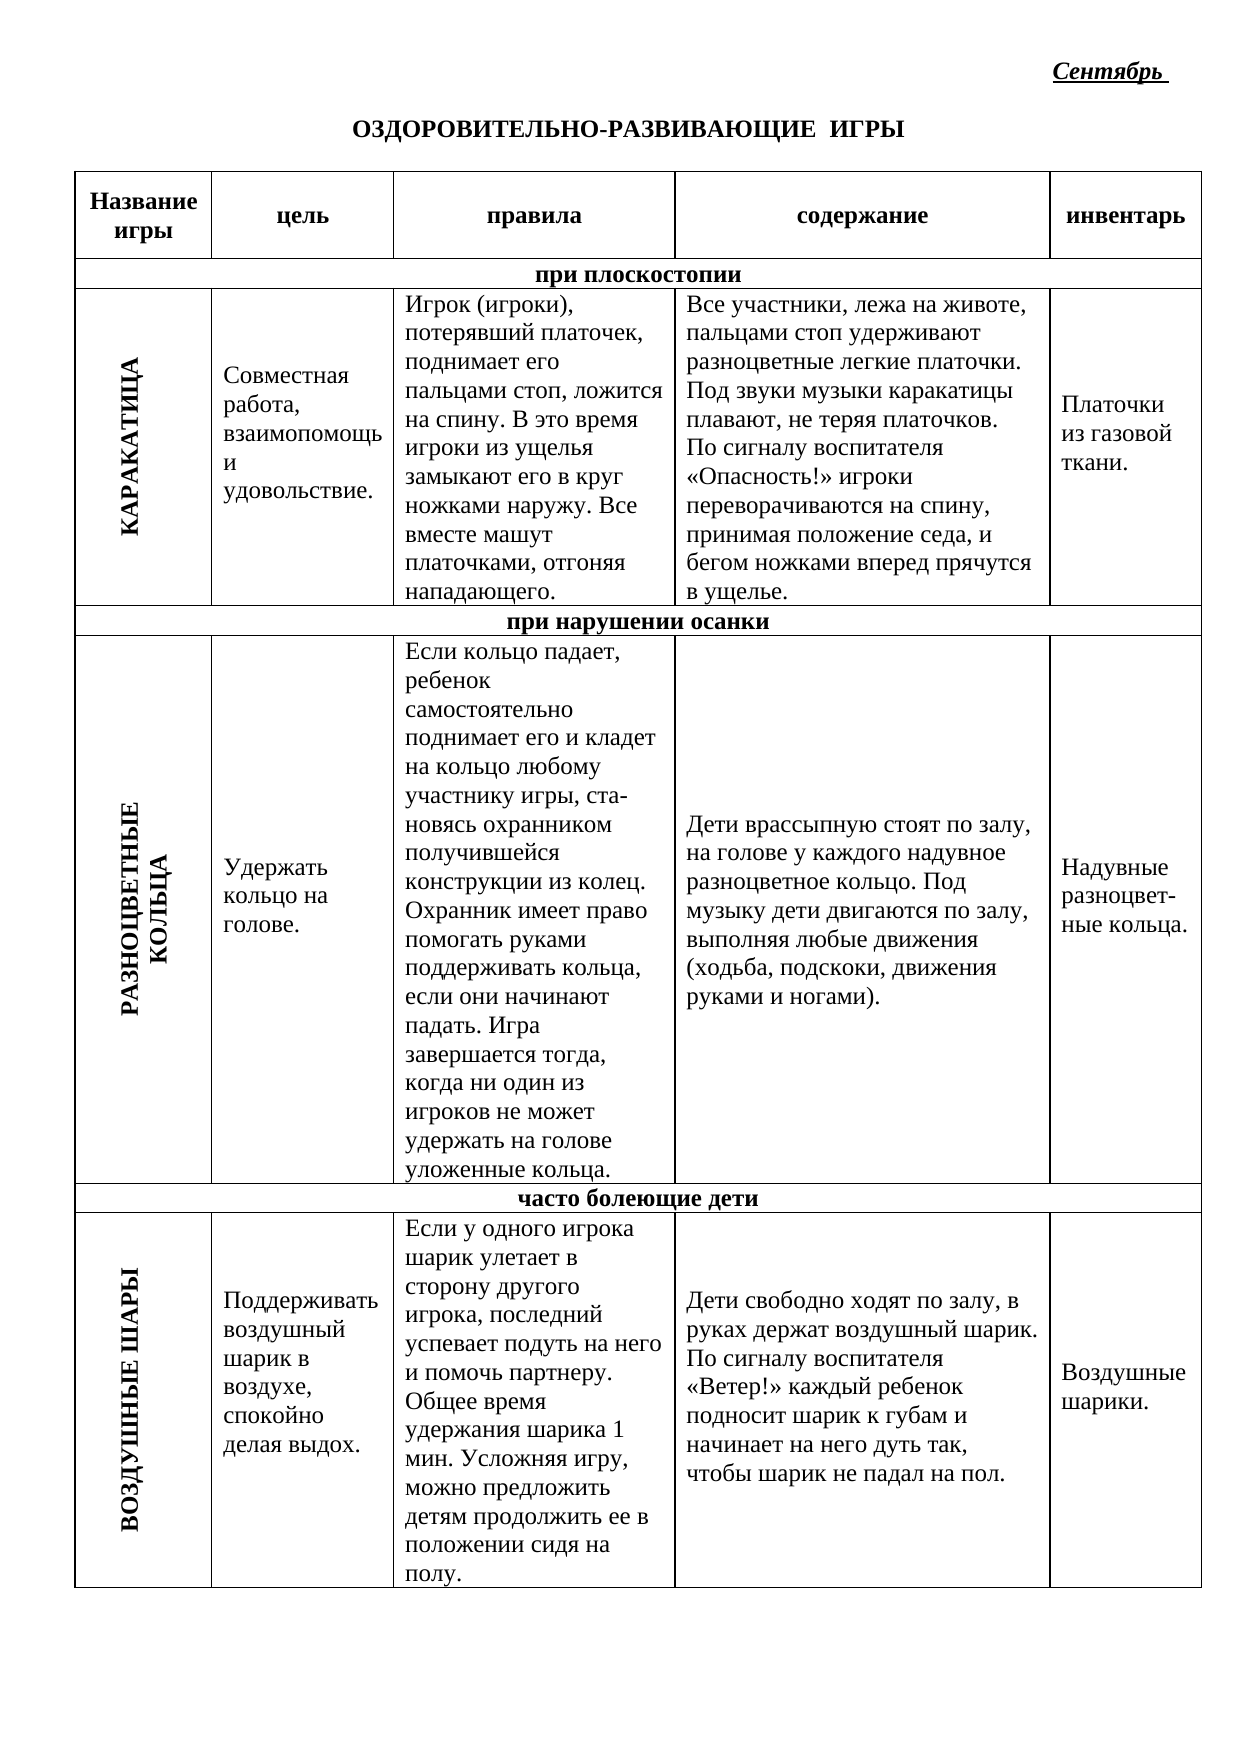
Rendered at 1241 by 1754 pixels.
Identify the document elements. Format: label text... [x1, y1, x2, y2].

table_cell РАЗНОЦВЕТНЫЕ КОЛЬЦА [76, 636, 211, 1182]
table_cell Удержать кольцо на голове. [212, 636, 393, 1182]
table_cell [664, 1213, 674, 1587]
table_cell Поддерживать воздушный шарик в воздухе, спокойно делая выдох. [212, 1213, 393, 1587]
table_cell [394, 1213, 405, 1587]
table_header Название игры [76, 172, 211, 258]
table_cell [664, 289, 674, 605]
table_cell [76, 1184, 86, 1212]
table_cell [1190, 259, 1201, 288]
table_cell КАРАКАТИЦА [76, 289, 211, 605]
table_cell Дети врассыпную стоят по залу, на голове у каждого надувное разноцветное кольцо. Под музыку дети двигаются по залу, выполняя любые движения (ходьба, подскоки, движения руками и ногами). [676, 636, 1049, 1182]
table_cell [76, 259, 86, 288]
text Сентябрь [94, 56, 1162, 85]
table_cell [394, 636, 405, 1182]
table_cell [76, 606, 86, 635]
table_cell Воздушные шарики. [1051, 1213, 1201, 1587]
table_cell Платочки из газовой ткани. [1051, 289, 1201, 605]
table_header инвентарь [1051, 172, 1201, 258]
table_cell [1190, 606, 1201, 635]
table_header содержание [676, 172, 1049, 258]
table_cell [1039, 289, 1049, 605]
table_cell Надувные разноцвет-ные кольца. [1051, 636, 1201, 1182]
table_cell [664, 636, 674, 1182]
table_cell Совместная работа, взаимопомощь и удовольствие. [212, 289, 393, 605]
text ОЗДОРОВИТЕЛЬНО-РАЗВИВАЮЩИЕ ИГРЫ [94, 114, 1162, 142]
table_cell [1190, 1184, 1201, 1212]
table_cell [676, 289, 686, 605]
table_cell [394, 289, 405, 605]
table_cell ВОЗДУШНЫЕ ШАРЫ [76, 1213, 211, 1587]
table_cell Дети свободно ходят по залу, в руках держат воздушный шарик. По сигналу воспитателя «Ветер!» каждый ребенок подносит шарик к губам и начинает на него дуть так, чтобы шарик не падал на пол. [676, 1213, 1049, 1587]
